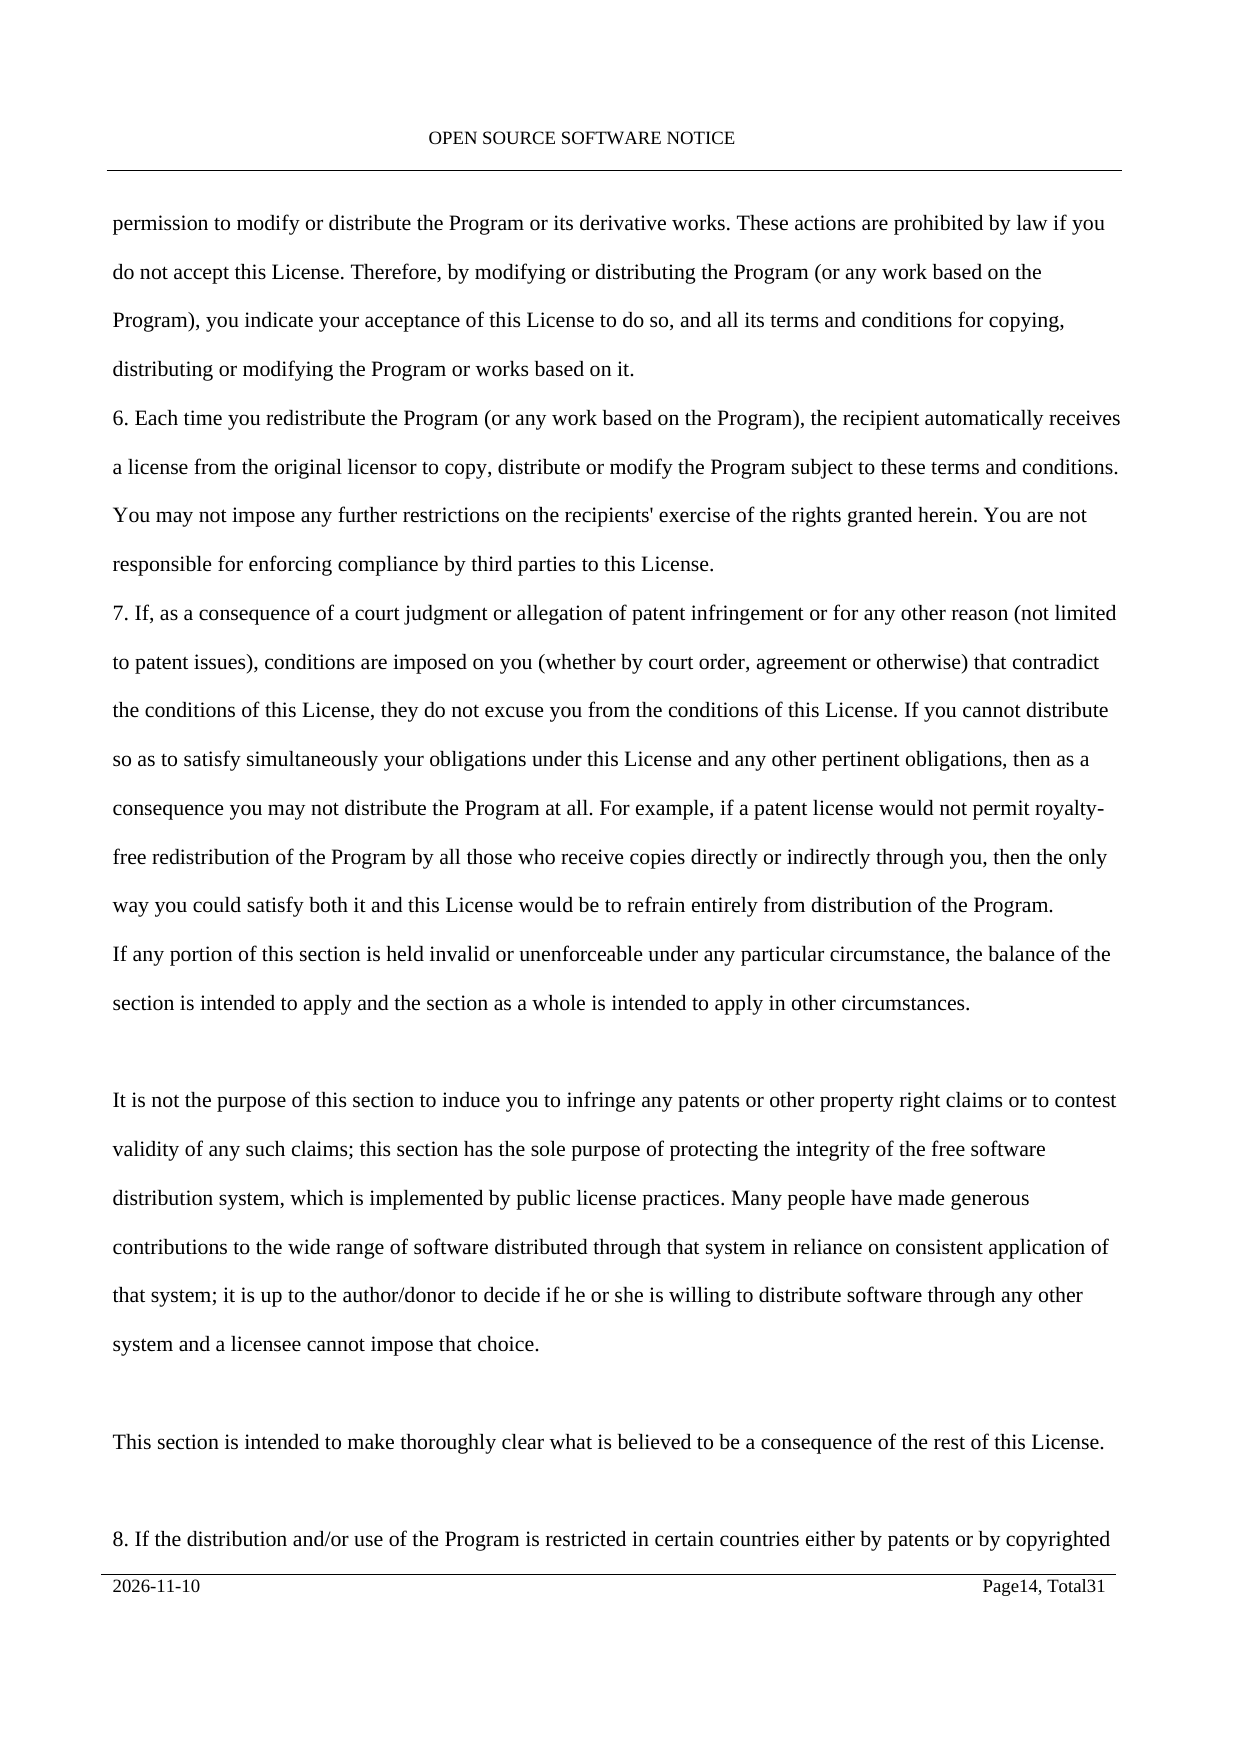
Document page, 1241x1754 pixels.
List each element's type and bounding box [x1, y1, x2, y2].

text [112, 206, 1128, 1555]
